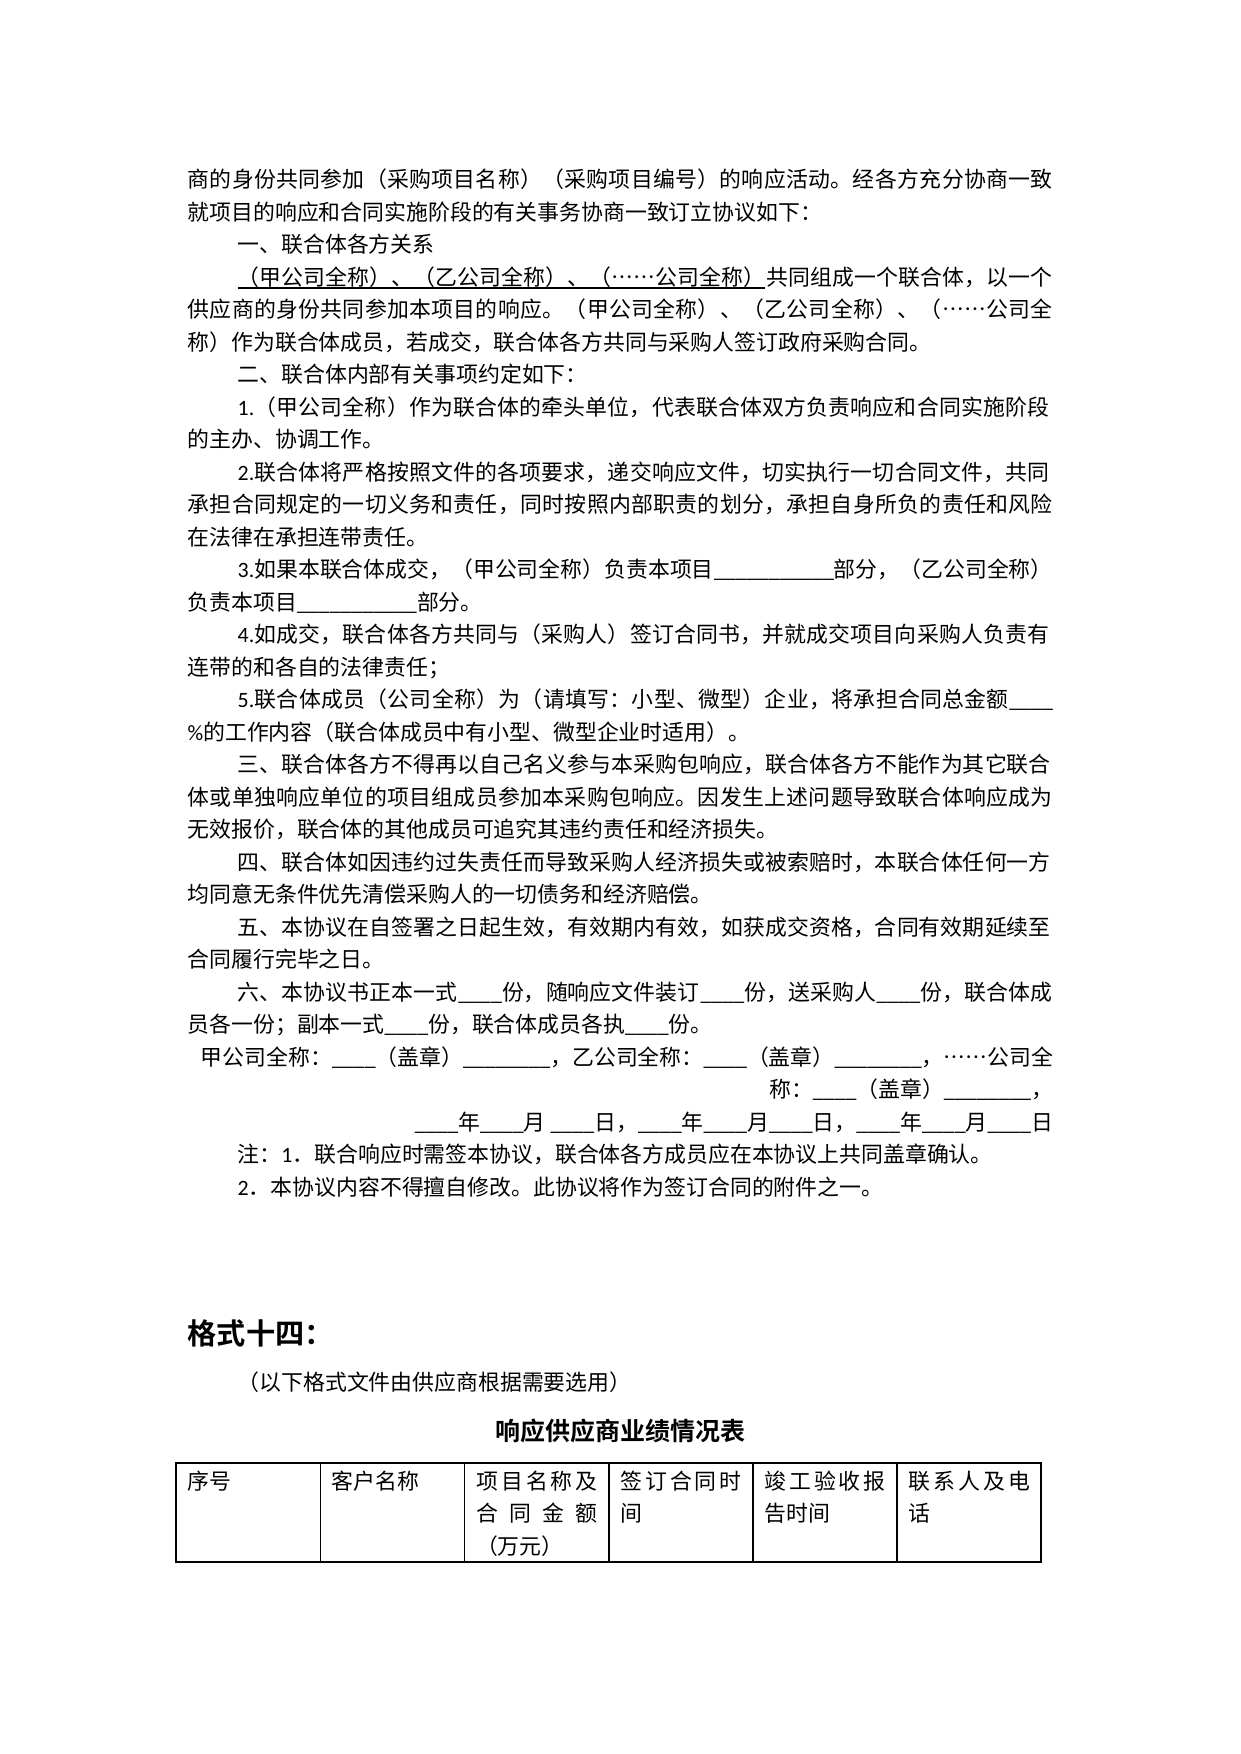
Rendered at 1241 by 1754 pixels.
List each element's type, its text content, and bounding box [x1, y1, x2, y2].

table_header 签订合同时间 [610, 1464, 752, 1561]
table_header 序号 [177, 1464, 320, 1561]
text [187, 162, 1053, 227]
text （以下格式文件由供应商根据需要选用） [187, 1364, 1053, 1397]
text （甲公司全称）、（乙公司全称）、（……公司全称）共同组成一个联合体，以一个供应商的身份共同参加本项目的响应。（甲公司全称）、（乙公司全称）、（……公司全称）作为联合体成员，若成交，联合体各方共同与采购人签订政府采购合同。 [187, 259, 1053, 357]
text 格式十四： [187, 1299, 1053, 1364]
text 5.联合体成员（公司全称）为（请填写：小型、微型）企业，将承担合同总金额____%的工作内容（联合体成员中有小型、微型企业时适用）。 [187, 682, 1053, 747]
text 六、本协议书正本一式____份，随响应文件装订____份，送采购人____份，联合体成员各一份；副本一式____份，联合体成员各执____份。 [187, 974, 1053, 1039]
table_header 联系人及电话 [898, 1464, 1040, 1561]
table_header 竣工验收报告时间 [754, 1464, 896, 1561]
text 二、联合体内部有关事项约定如下： [187, 357, 1053, 389]
text 3.如果本联合体成交，（甲公司全称）负责本项目___________部分，（乙公司全称）负责本项目___________部分。 [187, 552, 1053, 617]
text 五、本协议在自签署之日起生效，有效期内有效，如获成交资格，合同有效期延续至合同履行完毕之日。 [187, 909, 1053, 974]
text ____年____月 ____日，____年____月____日，____年____月____日 [187, 1104, 1053, 1137]
text 注：1．联合响应时需签本协议，联合体各方成员应在本协议上共同盖章确认。 [187, 1137, 1053, 1169]
text 四、联合体如因违约过失责任而导致采购人经济损失或被索赔时，本联合体任何一方均同意无条件优先清偿采购人的一切债务和经济赔偿。 [187, 844, 1053, 909]
text 甲公司全称：____（盖章）________，乙公司全称：____（盖章）________，……公司全称：____（盖章）________， [187, 1039, 1053, 1104]
text 2.联合体将严格按照文件的各项要求，递交响应文件，切实执行一切合同文件，共同承担合同规定的一切义务和责任，同时按照内部职责的划分，承担自身所负的责任和风险，在法律在承担连带责任。 [187, 454, 1053, 552]
text 1.（甲公司全称）作为联合体的牵头单位，代表联合体双方负责响应和合同实施阶段的主办、协调工作。 [187, 389, 1053, 454]
text 响应供应商业绩情况表 [187, 1397, 1053, 1462]
text 2．本协议内容不得擅自修改。此协议将作为签订合同的附件之一。 [187, 1169, 1053, 1202]
text 4.如成交，联合体各方共同与（采购人）签订合同书，并就成交项目向采购人负责有连带的和各自的法律责任； [187, 617, 1053, 682]
text 三、联合体各方不得再以自己名义参与本采购包响应，联合体各方不能作为其它联合体或单独响应单位的项目组成员参加本采购包响应。因发生上述问题导致联合体响应成为无效报价，联合体的其他成员可追究其违约责任和经济损失。 [187, 747, 1053, 844]
text 一、联合体各方关系 [187, 227, 1053, 259]
table_header 客户名称 [321, 1464, 464, 1561]
table_header 项目名称及合同金额（万元） [465, 1464, 608, 1561]
